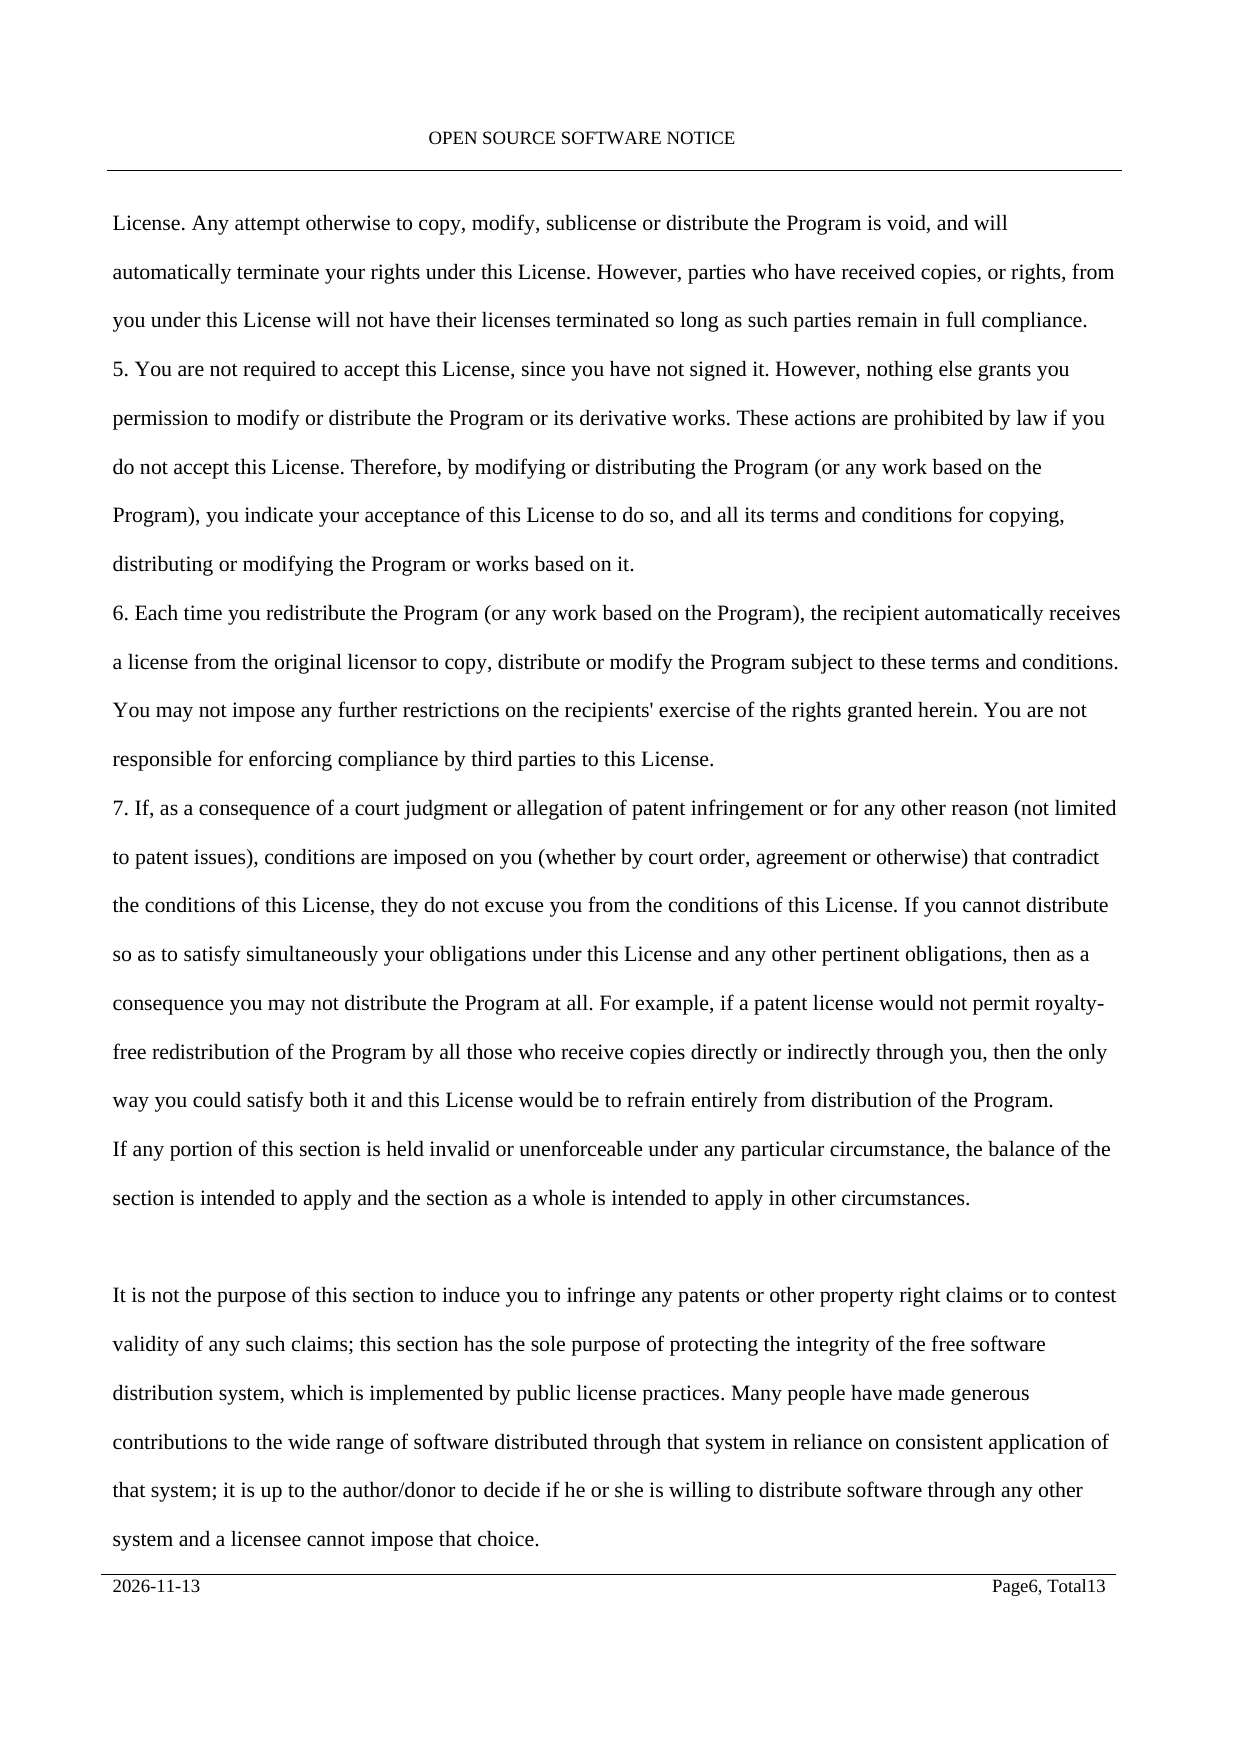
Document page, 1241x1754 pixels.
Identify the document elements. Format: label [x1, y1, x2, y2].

text [112, 206, 1128, 1555]
